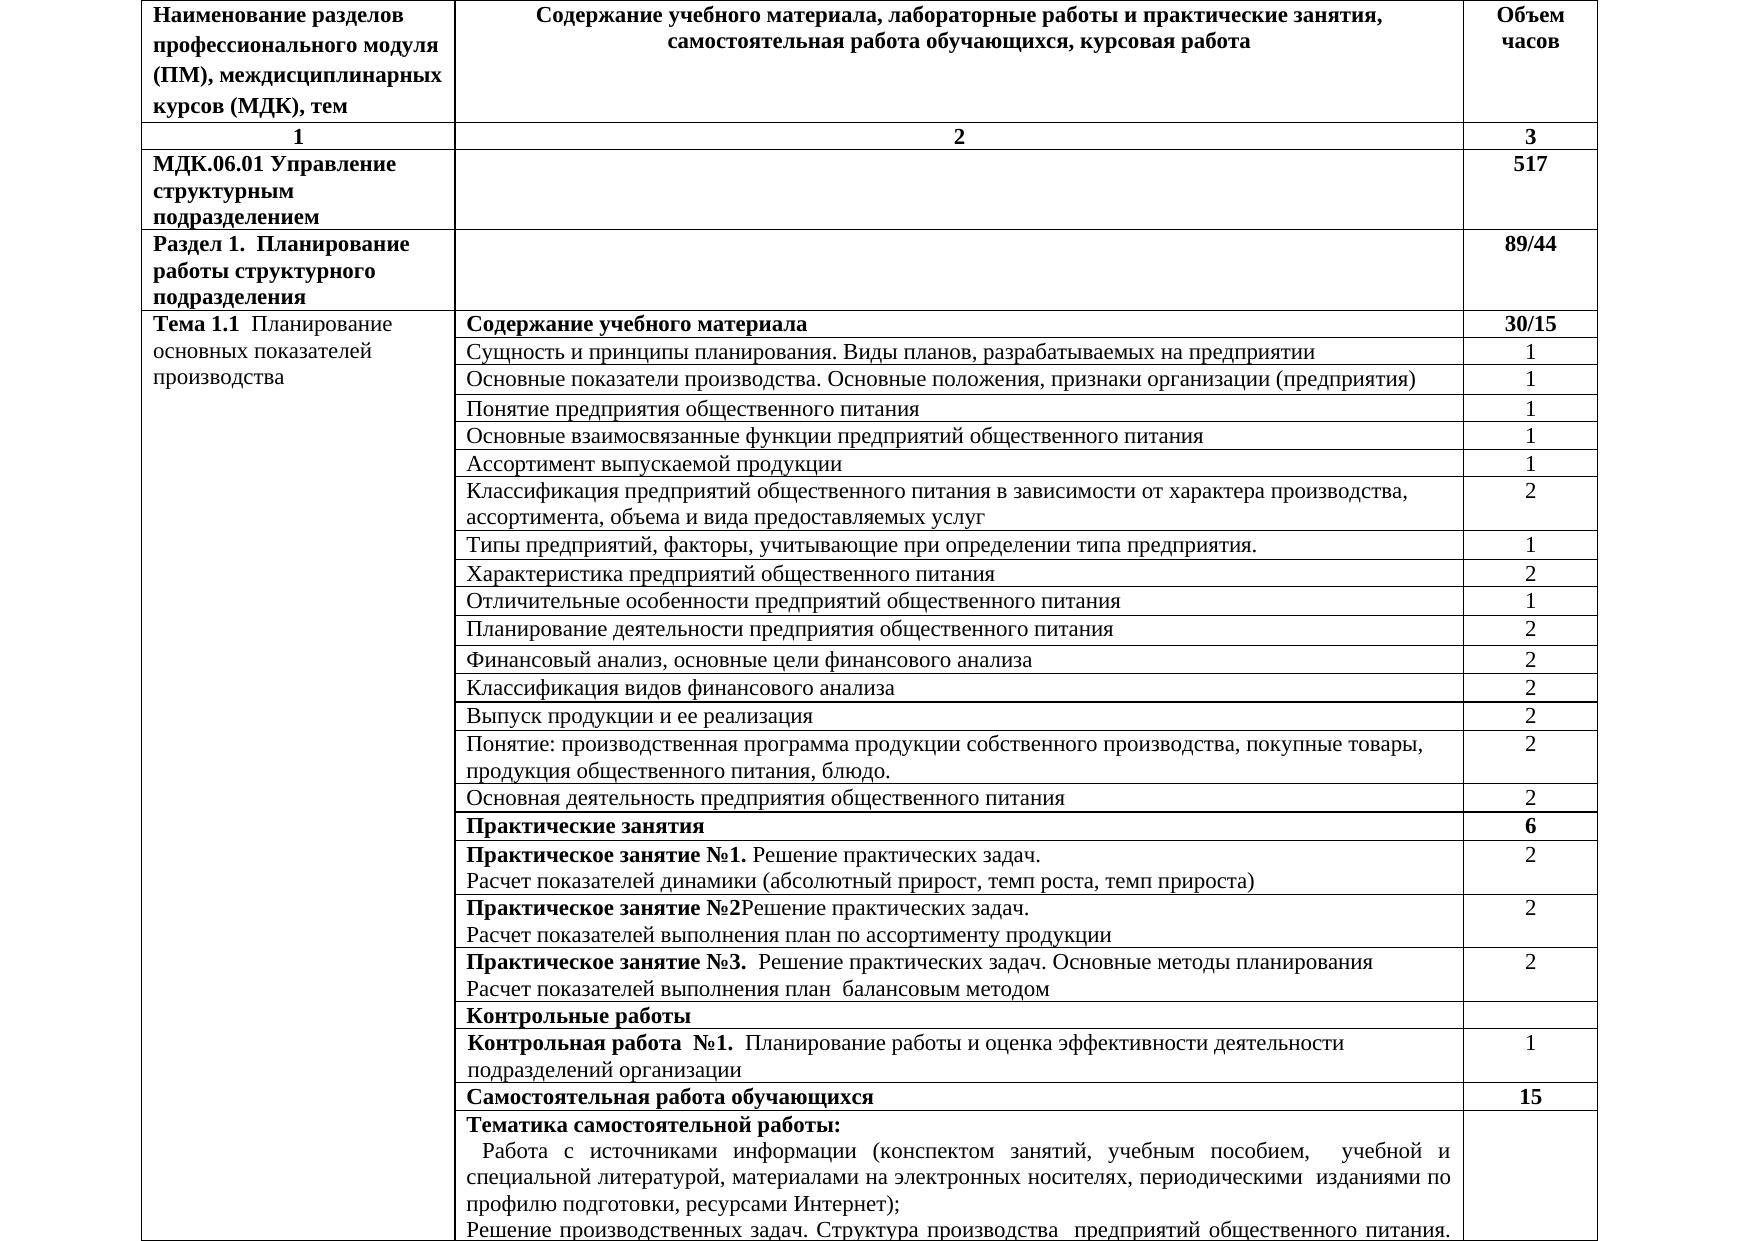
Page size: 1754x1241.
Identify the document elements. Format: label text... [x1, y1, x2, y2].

table_cell Основная деятельность предприятия общественного питания [456, 784, 1463, 811]
table_cell 2 [1464, 784, 1597, 811]
table_cell Основные показатели производства. Основные положения, признаки организации (предприятия) [456, 365, 1463, 394]
table_cell 517 [1464, 150, 1597, 229]
table_cell Раздел 1. Планирование работы структурного подразделения [142, 230, 454, 309]
table_cell Планирование деятельности предприятия общественного питания [456, 616, 1463, 645]
table_cell 2 [1464, 731, 1597, 783]
table_cell 1 [142, 123, 454, 149]
table_cell 2 [1464, 477, 1597, 530]
table_cell Тематика самостоятельной работы: Работа с источниками информации (конспектом занятий, учебным пособием, учебной и специальной литературой, материалами на электронных носителях, периодическими изданиями по профилю подготовки, ресурсами Интернет); Решение производственных задач. Структура производства предприятий общественного питания. Составить схему организационной структуры (по заданным условиям), Составить реферат, (презентацию) на тему: Состояние и тенденции развития предприятий общественного питания [456, 1111, 1463, 1240]
table_cell Практическое занятие №1. Решение практических задач. Расчет показателей динамики (абсолютный прирост, темп роста, темп прироста) [456, 841, 1463, 893]
table_cell Понятие предприятия общественного питания [456, 395, 1463, 421]
table_cell Сущность и принципы планирования. Виды планов, разрабатываемых на предприятии [456, 338, 1463, 364]
table_cell [1464, 1111, 1597, 1240]
table_cell [456, 230, 1463, 309]
table_cell 3 [1464, 123, 1597, 149]
table_cell Практическое занятие №3. Решение практических задач. Основные методы планирования Расчет показателей выполнения план балансовым методом [456, 948, 1463, 1001]
table_cell Основные взаимосвязанные функции предприятий общественного питания [456, 422, 1463, 449]
table_cell 89/44 [1464, 230, 1597, 309]
table_cell 2 [1464, 948, 1597, 1001]
table_cell Классификация видов финансового анализа [456, 674, 1463, 701]
table_cell Контрольная работа №1. Планирование работы и оценка эффективности деятельности подразделений организации [456, 1029, 1463, 1082]
table_cell 1 [1464, 338, 1597, 364]
table_cell 1 [1464, 587, 1597, 614]
table_cell Характеристика предприятий общественного питания [456, 560, 1463, 586]
table_cell Финансовый анализ, основные цели финансового анализа [456, 646, 1463, 673]
table_cell Понятие: производственная программа продукции собственного производства, покупные товары, продукция общественного питания, блюдо. [456, 731, 1463, 783]
table_cell 2 [1464, 674, 1597, 701]
table_cell Отличительные особенности предприятий общественного питания [456, 587, 1463, 614]
table_cell Практическое занятие №2Решение практических задач. Расчет показателей выполнения план по ассортименту продукции [456, 895, 1463, 947]
table_header Содержание учебного материала, лабораторные работы и практические занятия, самостоятельная работа обучающихся, курсовая работа [456, 1, 1463, 122]
table_cell 2 [1464, 616, 1597, 645]
table_cell Контрольные работы [456, 1002, 1463, 1028]
table_header Объем часов [1464, 1, 1597, 122]
table_cell 30/15 [1464, 311, 1597, 337]
table_cell 2 [1464, 703, 1597, 729]
table_cell Практические занятия [456, 813, 1463, 840]
table_cell 2 [1464, 560, 1597, 586]
table_cell 1 [1464, 1029, 1597, 1082]
table_cell Типы предприятий, факторы, учитывающие при определении типа предприятия. [456, 531, 1463, 559]
table_cell 1 [1464, 450, 1597, 476]
table_cell Классификация предприятий общественного питания в зависимости от характера производства, ассортимента, объема и вида предоставляемых услуг [456, 477, 1463, 530]
table_cell 1 [1464, 395, 1597, 421]
table_cell 2 [456, 123, 1463, 149]
table_cell Самостоятельная работа обучающихся [456, 1083, 1463, 1110]
table_cell Тема 1.1 Планирование основных показателей производства [142, 311, 454, 1240]
table_cell 2 [1464, 841, 1597, 893]
table_cell 2 [1464, 895, 1597, 947]
table_cell Содержание учебного материала [456, 311, 1463, 337]
table_header Наименование разделов профессионального модуля (ПМ), междисциплинарных курсов (МДК), тем [142, 1, 454, 122]
table_cell 1 [1464, 531, 1597, 559]
table_cell 2 [1464, 646, 1597, 673]
table_cell Выпуск продукции и ее реализация [456, 703, 1463, 729]
table_cell [456, 150, 1463, 229]
table_cell [1464, 1002, 1597, 1028]
table_cell 1 [1464, 422, 1597, 449]
table_cell 15 [1464, 1083, 1597, 1110]
table_cell Ассортимент выпускаемой продукции [456, 450, 1463, 476]
table_cell 1 [1464, 365, 1597, 394]
table_cell МДК.06.01 Управление структурным подразделением [142, 150, 454, 229]
table_cell 6 [1464, 813, 1597, 840]
